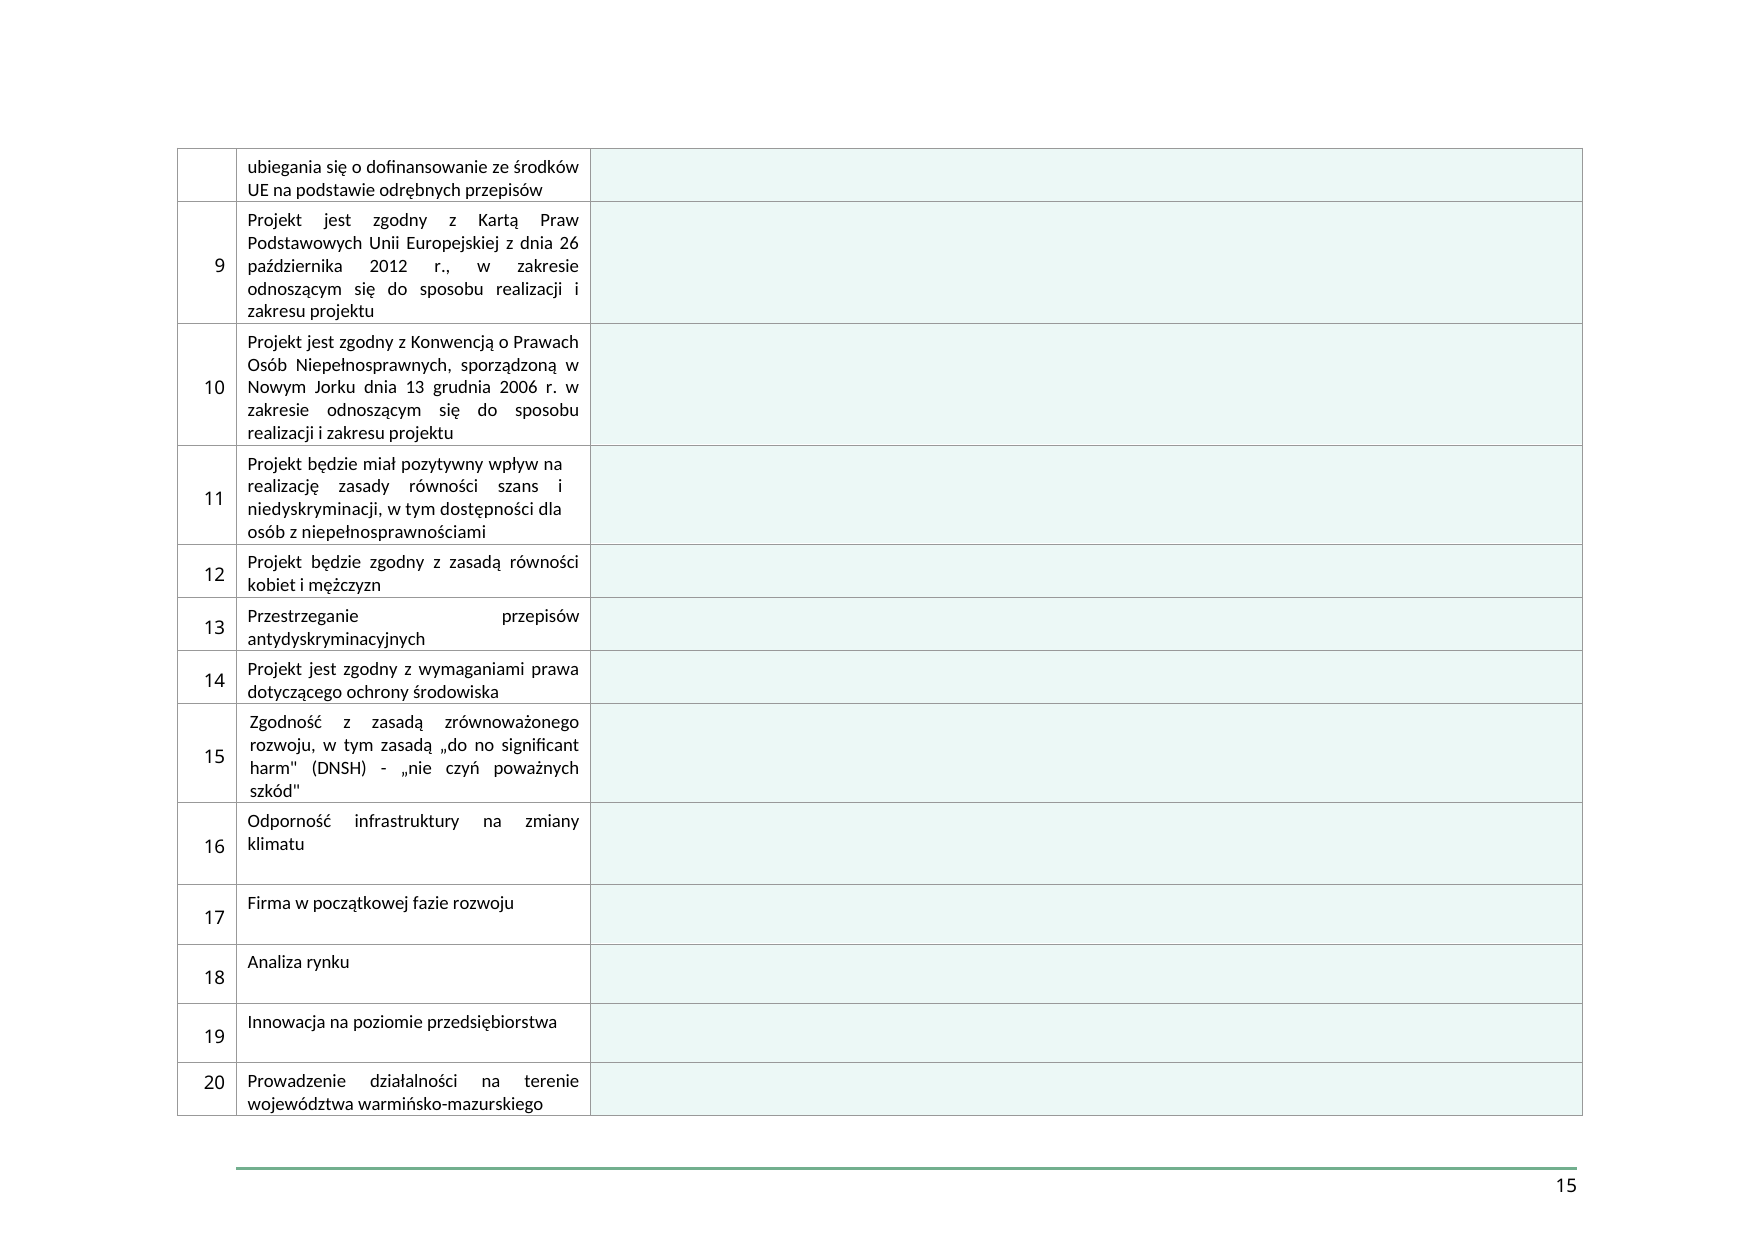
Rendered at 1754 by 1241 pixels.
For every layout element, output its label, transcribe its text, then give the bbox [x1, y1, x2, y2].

table_cell [591, 202, 1582, 323]
table_cell 16 [178, 803, 236, 884]
table_cell 15 [178, 704, 236, 802]
table_cell 14 [178, 651, 236, 703]
table_cell [591, 1063, 1582, 1115]
table_cell 19 [178, 1004, 236, 1062]
table_cell [591, 651, 1582, 703]
table_cell 9 [178, 202, 236, 323]
table_cell 17 [178, 885, 236, 943]
table_cell [591, 945, 1582, 1003]
table_cell [591, 149, 1582, 201]
table_cell Innowacja na poziomie przedsiębiorstwa [237, 1004, 590, 1062]
table_cell 8 [178, 149, 236, 201]
table_cell Firma w początkowej fazie rozwoju [237, 885, 590, 943]
table_cell Projekt będzie miał pozytywny wpływ na realizację zasady równości szans i niedyskryminacji, w tym dostępności dla osób z niepełnosprawnościami [237, 446, 590, 543]
table_cell Zgodność z zasadą zrównoważonego rozwoju, w tym zasadą „do no significant harm" (DNSH) - „nie czyń poważnych szkód" [237, 704, 590, 802]
table_cell Projekt jest zgodny z Konwencją o Prawach Osób Niepełnosprawnych, sporządzoną w Nowym Jorku dnia 13 grudnia 2006 r. w zakresie odnoszącym się do sposobu realizacji i zakresu projektu [237, 324, 590, 444]
table_cell 20 [178, 1063, 236, 1115]
table_cell Odporność infrastruktury na zmiany klimatu [237, 803, 590, 884]
table_cell Przestrzeganie przepisów antydyskryminacyjnych [237, 598, 590, 650]
table_cell [591, 885, 1582, 943]
table_cell 12 [178, 545, 236, 597]
table_cell [591, 1004, 1582, 1062]
table_cell [591, 545, 1582, 597]
table_cell Projekt będzie zgodny z zasadą równości kobiet i mężczyzn [237, 545, 590, 597]
table_cell [591, 324, 1582, 444]
table_cell [591, 598, 1582, 650]
table_cell 11 [178, 446, 236, 543]
table_cell 10 [178, 324, 236, 444]
table_cell [591, 704, 1582, 802]
table_cell 13 [178, 598, 236, 650]
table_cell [237, 149, 590, 201]
table_cell Analiza rynku [237, 945, 590, 1003]
table_cell 18 [178, 945, 236, 1003]
table_cell Projekt jest zgodny z Kartą Praw Podstawowych Unii Europejskiej z dnia 26 października 2012 r., w zakresie odnoszącym się do sposobu realizacji i zakresu projektu [237, 202, 590, 323]
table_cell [237, 1063, 590, 1115]
table_cell Projekt jest zgodny z wymaganiami prawa dotyczącego ochrony środowiska [237, 651, 590, 703]
table_cell [591, 803, 1582, 884]
table_cell [591, 446, 1582, 543]
